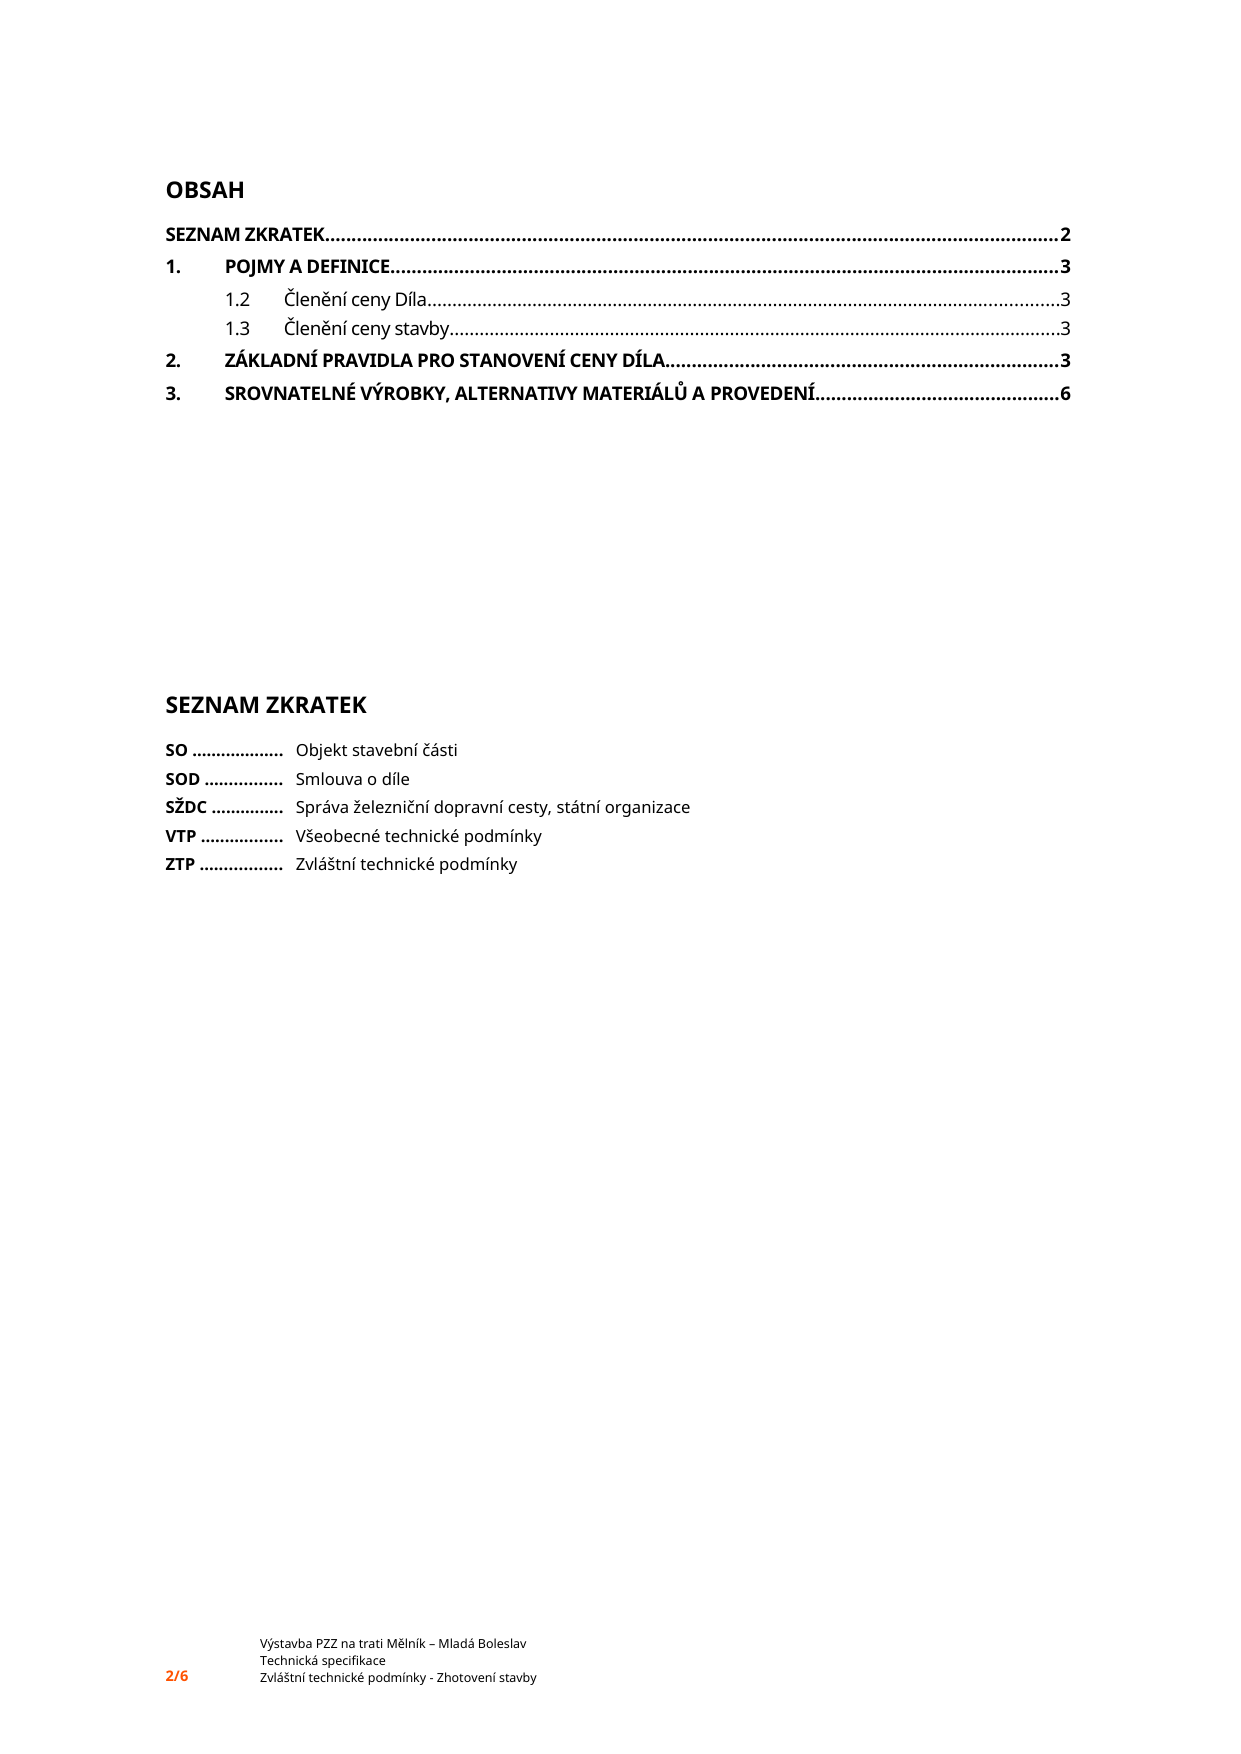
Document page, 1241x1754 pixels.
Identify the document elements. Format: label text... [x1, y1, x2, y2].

table_cell SOD [165, 764, 296, 793]
table_cell Všeobecné technické podmínky [296, 821, 1072, 850]
text 1.2 Členění ceny Díla 3 [224, 286, 1075, 312]
text Obsah [165, 174, 1075, 206]
table_header Objekt stavební části [296, 736, 1072, 764]
text 2. ZÁKLADNÍ PRAVIDLA PRO stanovení ceny Díla 3 [165, 348, 1075, 373]
table_cell SŽDC [165, 793, 296, 821]
text 3. SROVNATELNÉ VÝROBKY, ALTERNATIVY MATERIÁLŮ A PROVEDENÍ 6 [165, 381, 1075, 406]
text 1. POJMY A DEFINICE 3 [165, 253, 1075, 279]
text 1.3 Členění ceny stavby 3 [224, 315, 1075, 340]
table_cell Správa železniční dopravní cesty, státní organizace [296, 793, 1072, 821]
table_cell Zvláštní technické podmínky [296, 850, 1072, 878]
table_cell VTP [165, 821, 296, 850]
text SEZNAM ZKRATEK 2 [165, 221, 1075, 247]
text SEZNAM ZKRATEK [165, 689, 1075, 720]
table_cell ZTP [165, 850, 296, 878]
table_header SO [165, 736, 296, 764]
table_cell Smlouva o díle [296, 764, 1072, 793]
